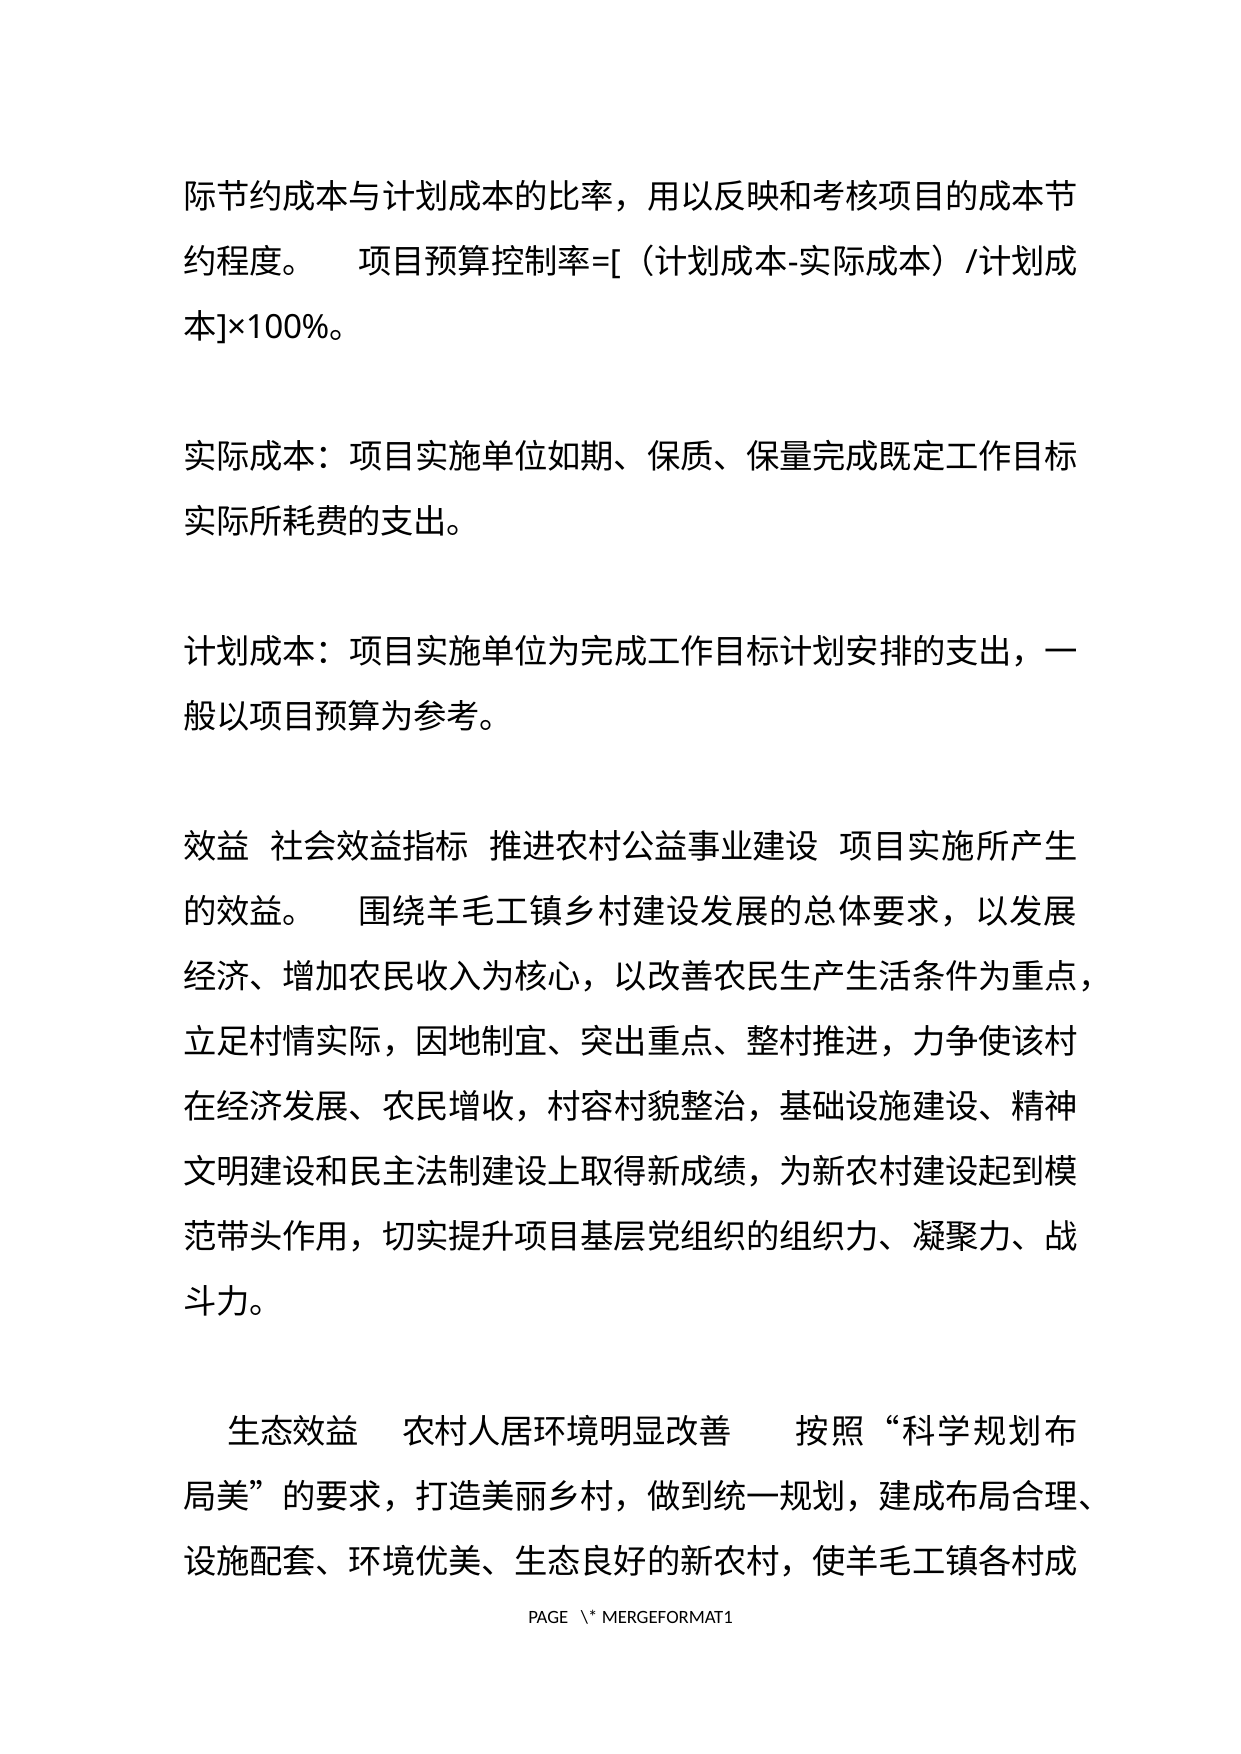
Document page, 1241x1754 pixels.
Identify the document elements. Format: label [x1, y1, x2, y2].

text [183, 162, 1078, 1592]
